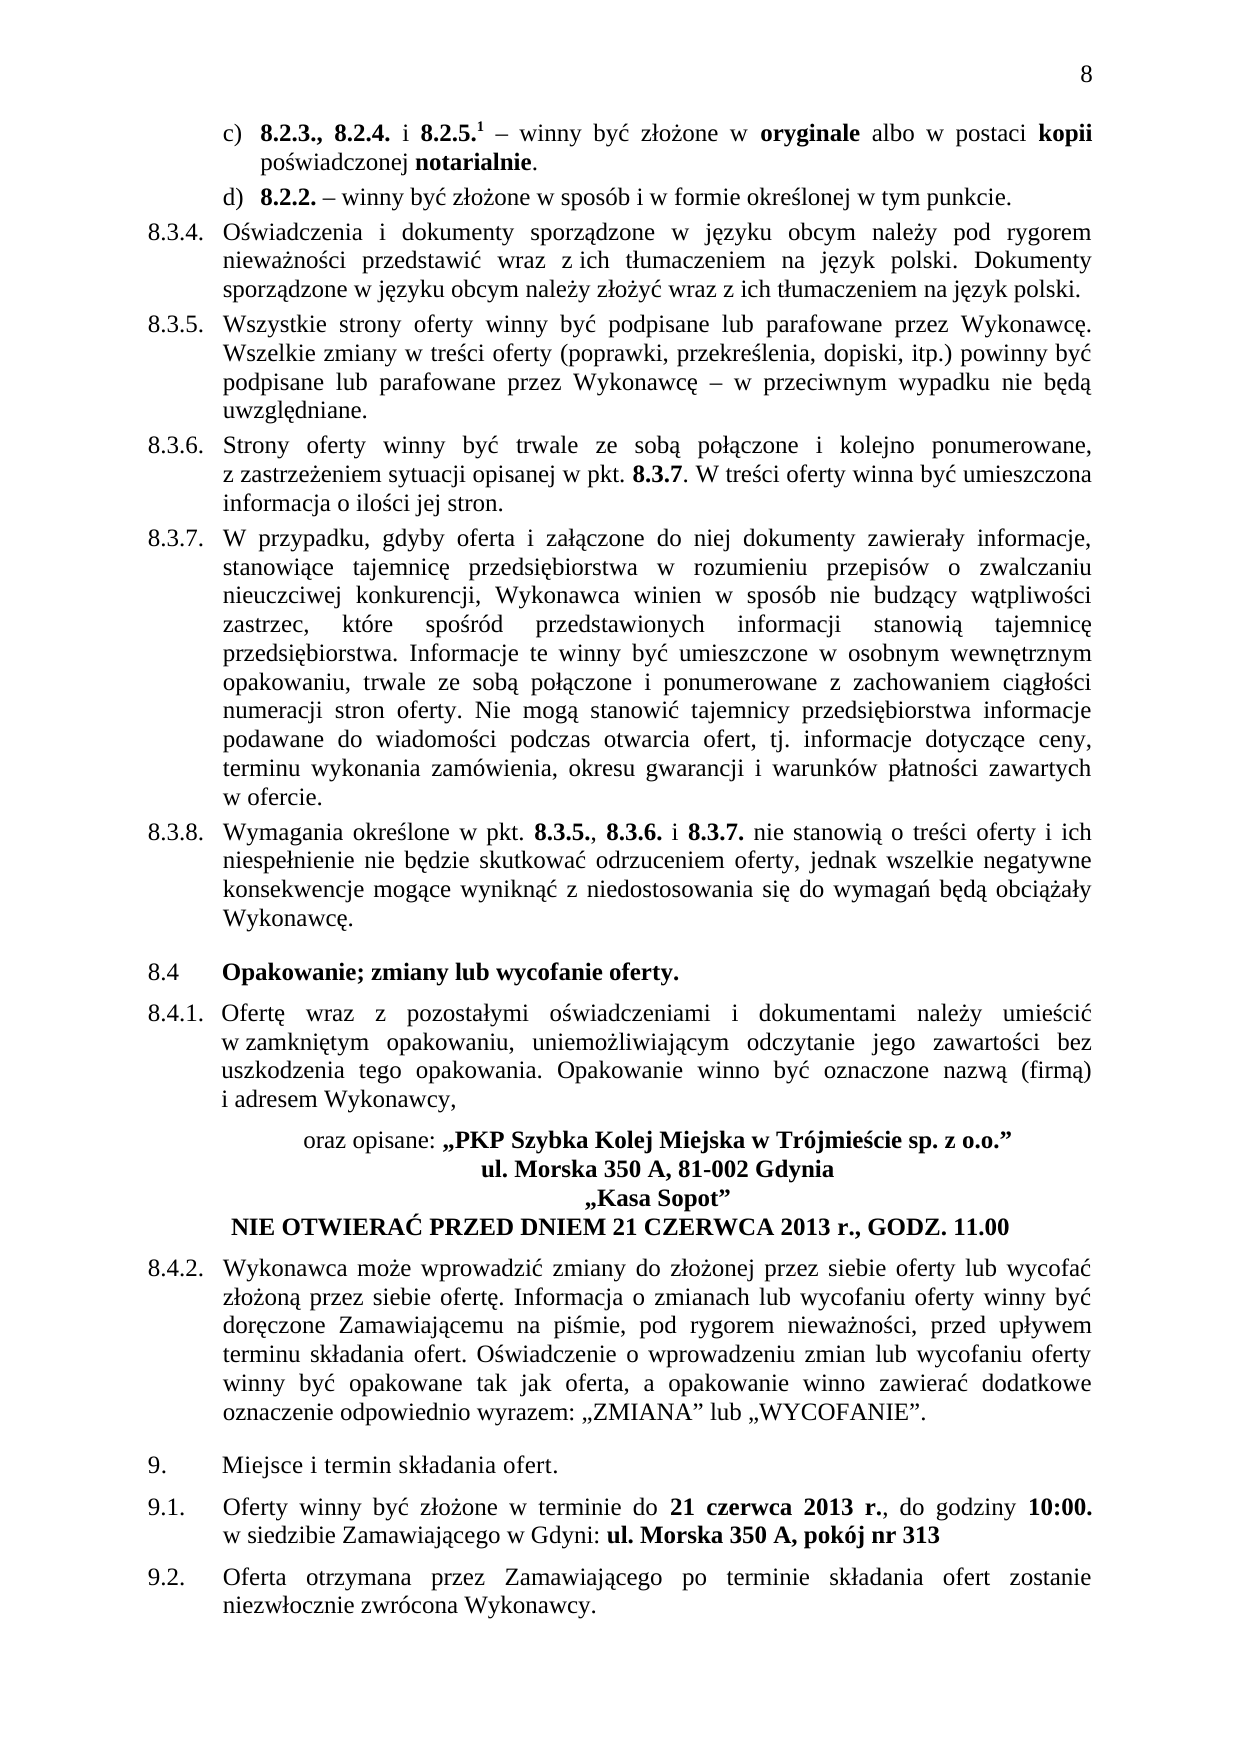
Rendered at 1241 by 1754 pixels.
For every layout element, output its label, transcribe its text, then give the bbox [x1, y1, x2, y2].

list Oferty winny być złożone w terminie do 21 czerwca 2013 r., do godziny 10:00. w siedzibie Zamawiającego w Gdyni: ul. Morska 350 A, pokój nr 313 [148, 1492, 1092, 1549]
list Wymagania określone w pkt. 8.3.5., 8.3.6. i 8.3.7. nie stanowią o treści oferty i ich niespełnienie nie będzie skutkować odrzuceniem oferty, jednak wszelkie negatywne konsekwencje mogące wyniknąć z niedostosowania się do wymagań będą obciążały Wykonawcę. [148, 817, 1092, 932]
text Nie otwierać przed dniem 21 CZERWCA 2013 r., godz. 11.00 [148, 1212, 1092, 1241]
text 9. Miejsce i termin składania ofert. [148, 1451, 1092, 1479]
list Oświadczenia i dokumenty sporządzone w języku obcym należy pod rygorem nieważności przedstawić wraz z ich tłumaczeniem na język polski. Dokumenty sporządzone w języku obcym należy złożyć wraz z ich tłumaczeniem na język polski. [148, 217, 1092, 303]
text d) 8.2.2. – winny być złożone w sposób i w formie określonej w tym punkcie. [223, 182, 1092, 211]
list Wszystkie strony oferty winny być podpisane lub parafowane przez Wykonawcę. Wszelkie zmiany w treści oferty (poprawki, przekreślenia, dopiski, itp.) powinny być podpisane lub parafowane przez Wykonawcę – w przeciwnym wypadku nie będą uwzględniane. [148, 309, 1092, 424]
text oraz opisane: „PKP Szybka Kolej Miejska w Trójmieście sp. z o.o.” [223, 1126, 1092, 1154]
text c) 8.2.3., 8.2.4. i 8.2.5.1 – winny być złożone w oryginale albo w postaci kopii poświadczonej notarialnie. [223, 118, 1092, 176]
list W przypadku, gdyby oferta i załączone do niej dokumenty zawierały informacje, stanowiące tajemnicę przedsiębiorstwa w rozumieniu przepisów o zwalczaniu nieuczciwej konkurencji, Wykonawca winien w sposób nie budzący wątpliwości zastrzec, które spośród przedstawionych informacji stanowią tajemnicę przedsiębiorstwa. Informacje te winny być umieszczone w osobnym wewnętrznym opakowaniu, trwale ze sobą połączone i ponumerowane z zachowaniem ciągłości numeracji stron oferty. Nie mogą stanowić tajemnicy przedsiębiorstwa informacje podawane do wiadomości podczas otwarcia ofert, tj. informacje dotyczące ceny, terminu wykonania zamówienia, okresu gwarancji i warunków płatności zawartych w ofercie. [148, 523, 1092, 811]
text 8.4 Opakowanie; zmiany lub wycofanie oferty. [148, 957, 1092, 986]
text 8.4.1. Ofertę wraz z pozostałymi oświadczeniami i dokumentami należy umieścić w zamkniętym opakowaniu, uniemożliwiającym odczytanie jego zawartości bez uszkodzenia tego opakowania. Opakowanie winno być oznaczone nazwą (firmą) i adresem Wykonawcy, [148, 998, 1092, 1113]
list Wykonawca może wprowadzić zmiany do złożonej przez siebie oferty lub wycofać złożoną przez siebie ofertę. Informacja o zmianach lub wycofaniu oferty winny być doręczone Zamawiającemu na piśmie, pod rygorem nieważności, przed upływem terminu składania ofert. Oświadczenie o wprowadzeniu zmian lub wycofaniu oferty winny być opakowane tak jak oferta, a opakowanie winno zawierać dodatkowe oznaczenie odpowiednio wyrazem: „ZMIANA” lub „WYCOFANIE”. [148, 1253, 1092, 1426]
text „Kasa Sopot” [223, 1183, 1092, 1212]
text ul. Morska 350 A, 81-002 Gdynia [223, 1154, 1092, 1183]
list Strony oferty winny być trwale ze sobą połączone i kolejno ponumerowane, z zastrzeżeniem sytuacji opisanej w pkt. 8.3.7. W treści oferty winna być umieszczona informacja o ilości jej stron. [148, 431, 1092, 517]
text 9.2. Oferta otrzymana przez Zamawiającego po terminie składania ofert zostanie niezwłocznie zwrócona Wykonawcy. [148, 1562, 1092, 1619]
